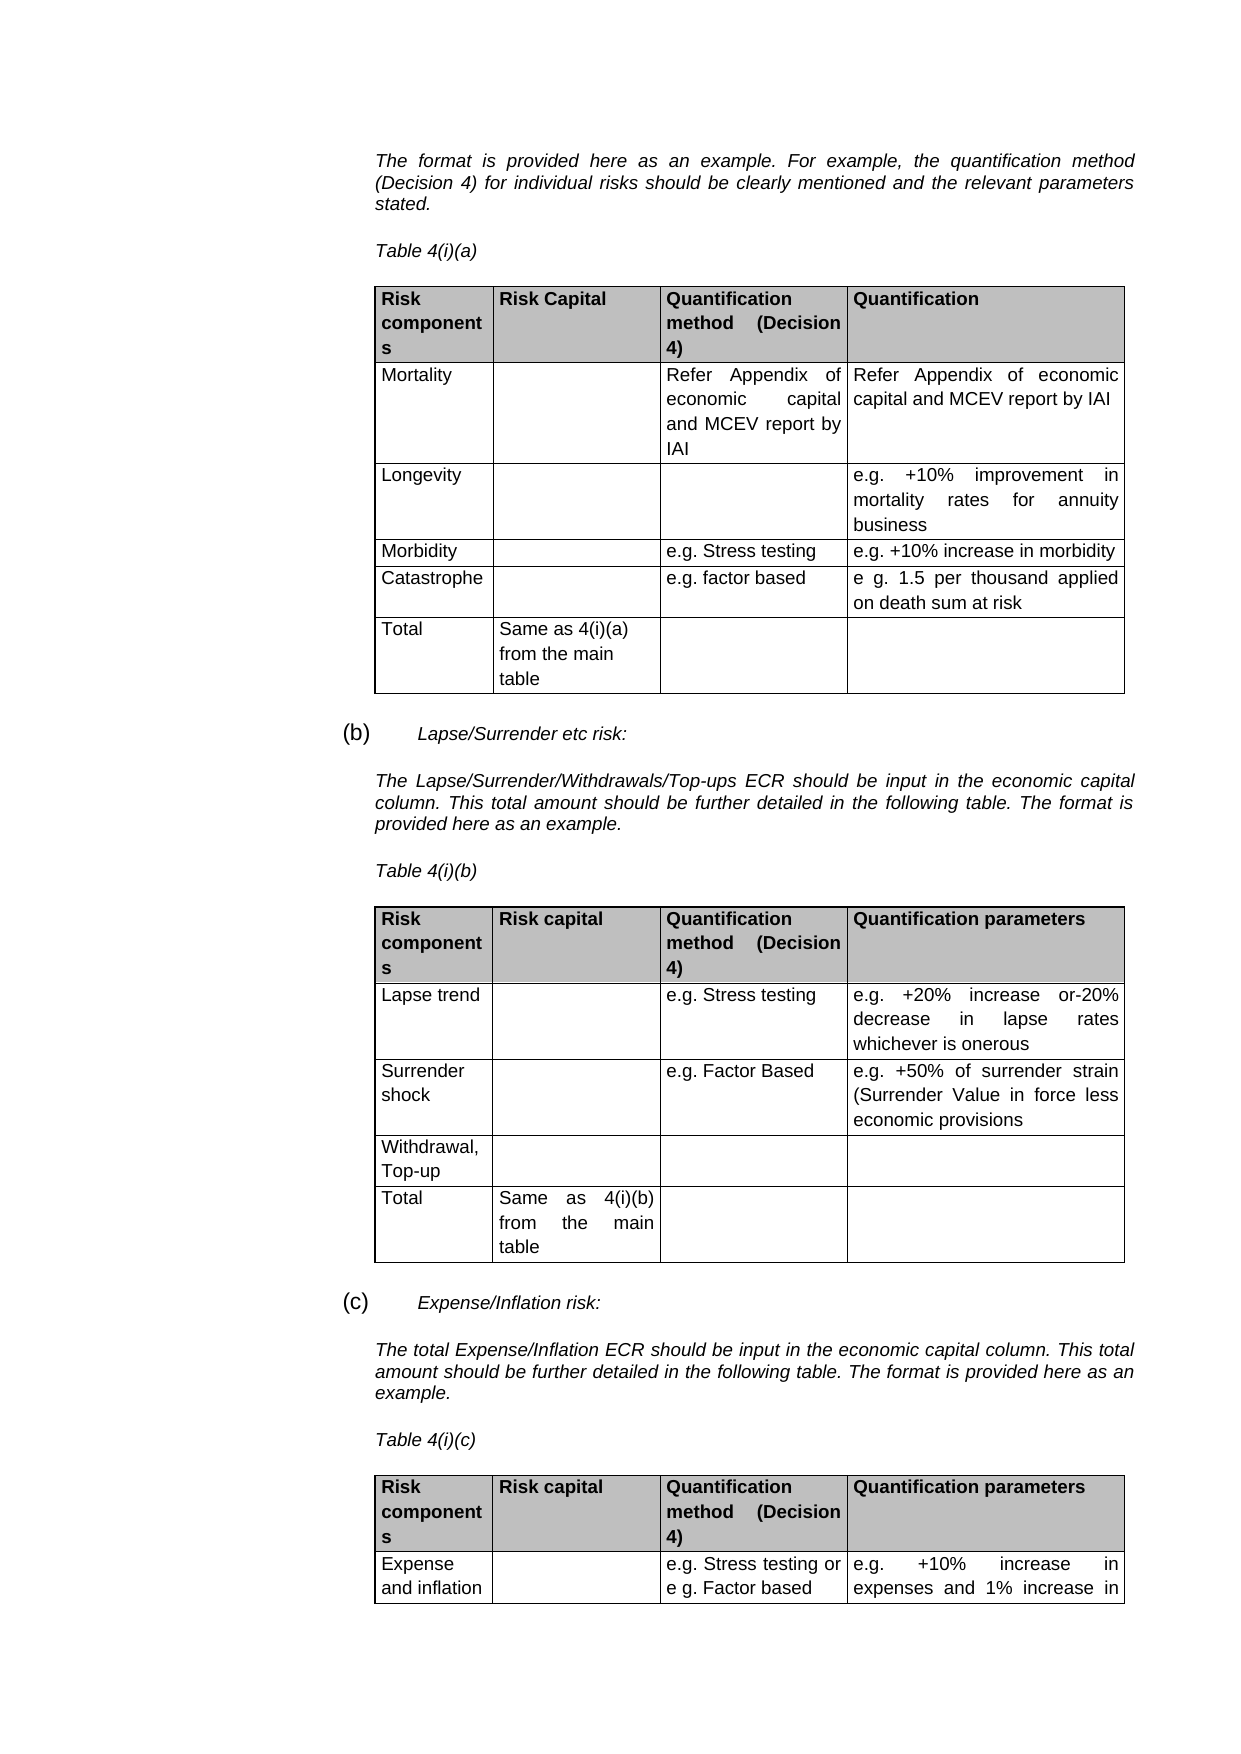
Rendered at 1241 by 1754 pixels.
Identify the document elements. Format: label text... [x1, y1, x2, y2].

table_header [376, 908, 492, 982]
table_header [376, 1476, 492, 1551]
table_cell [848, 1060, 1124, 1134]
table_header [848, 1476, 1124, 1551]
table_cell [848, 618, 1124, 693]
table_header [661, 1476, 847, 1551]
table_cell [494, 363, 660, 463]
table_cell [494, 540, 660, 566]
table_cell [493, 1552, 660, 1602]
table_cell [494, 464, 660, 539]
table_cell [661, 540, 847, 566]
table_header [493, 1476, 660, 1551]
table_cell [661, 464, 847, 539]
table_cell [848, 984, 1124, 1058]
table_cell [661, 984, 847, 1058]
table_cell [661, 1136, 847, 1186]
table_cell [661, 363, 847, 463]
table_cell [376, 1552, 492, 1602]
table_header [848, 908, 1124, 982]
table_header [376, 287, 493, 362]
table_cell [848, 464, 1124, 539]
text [375, 150, 1137, 215]
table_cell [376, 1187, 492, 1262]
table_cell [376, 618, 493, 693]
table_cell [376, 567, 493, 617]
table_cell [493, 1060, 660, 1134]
text Table 4(i)(a) [375, 240, 1137, 261]
text Table 4(i)(c) [375, 1429, 1137, 1450]
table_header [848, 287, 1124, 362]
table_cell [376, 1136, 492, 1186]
list Lapse/Surrender etc risk: [417, 719, 1137, 745]
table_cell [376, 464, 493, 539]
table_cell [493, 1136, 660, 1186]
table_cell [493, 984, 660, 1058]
list Expense/Inflation risk: [417, 1288, 1137, 1314]
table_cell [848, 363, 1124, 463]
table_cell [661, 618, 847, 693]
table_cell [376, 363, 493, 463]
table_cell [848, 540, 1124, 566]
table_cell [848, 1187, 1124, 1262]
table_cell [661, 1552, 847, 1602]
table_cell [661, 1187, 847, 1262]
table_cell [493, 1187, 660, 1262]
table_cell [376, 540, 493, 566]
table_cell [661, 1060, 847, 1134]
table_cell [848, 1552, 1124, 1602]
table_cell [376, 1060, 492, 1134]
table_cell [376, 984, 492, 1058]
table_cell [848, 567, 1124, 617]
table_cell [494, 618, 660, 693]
text The total Expense/Inflation ECR should be input in the economic capital column. This total amount should be further detailed in the following table. The format is provided here as an example. [375, 1339, 1137, 1404]
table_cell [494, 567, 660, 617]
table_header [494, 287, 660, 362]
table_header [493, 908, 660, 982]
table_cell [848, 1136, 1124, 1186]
text Table 4(i)(b) [375, 860, 1137, 881]
text The Lapse/Surrender/Withdrawals/Top-ups ECR should be input in the economic capital column. This total amount should be further detailed in the following table. The format is provided here as an example. [375, 770, 1137, 835]
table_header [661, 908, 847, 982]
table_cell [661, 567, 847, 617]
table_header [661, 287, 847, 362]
